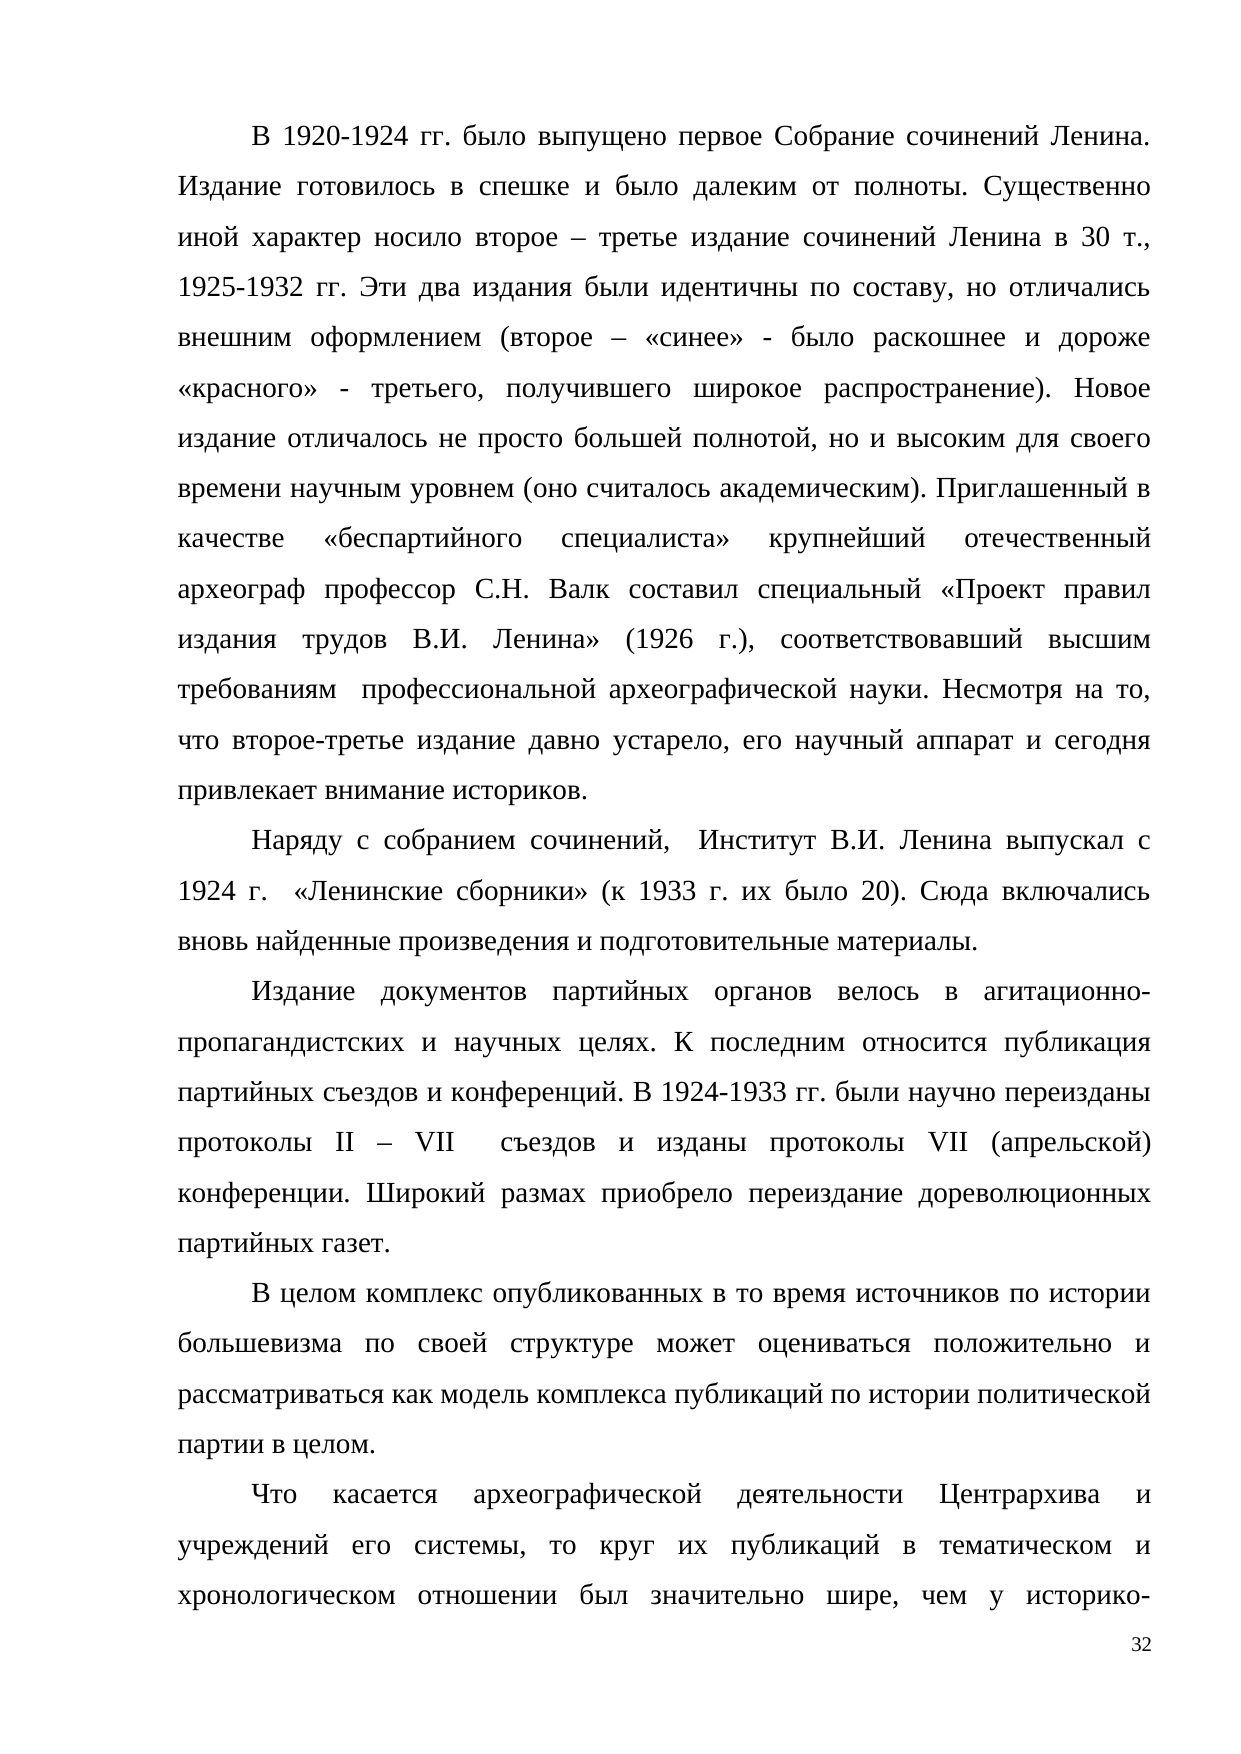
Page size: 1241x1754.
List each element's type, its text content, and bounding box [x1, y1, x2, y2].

text В 1920-1924 гг. было выпущено первое Собрание сочинений Ленина. Издание готовилось в спешке и было далеким от полноты. Существенно иной характер носило второе – третье издание сочинений Ленина в 30 т., 1925-1932 гг. Эти два издания были идентичны по составу, но отличались внешним оформлением (второе – «синее» - было раскошнее и дороже «красного» - третьего, получившего широкое распространение). Новое издание отличалось не просто большей полнотой, но и высоким для своего времени научным уровнем (оно считалось академическим). Приглашенный в качестве «беспартийного специалиста» крупнейший отечественный археограф профессор С.Н. Валк составил специальный «Проект правил издания трудов В.И. Ленина» (1926 г.), соответствовавший высшим требованиям профессиональной археографической науки. Несмотря на то, что второе-третье издание давно устарело, его научный аппарат и сегодня привлекает внимание историков. [177, 118, 1152, 806]
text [177, 1477, 1152, 1611]
text Издание документов партийных органов велось в агитационно-пропагандистских и научных целях. К последним относится публикация партийных съездов и конференций. В 1924-1933 гг. были научно переизданы протоколы II – VII съездов и изданы протоколы VII (апрельской) конференции. Широкий размах приобрело переиздание дореволюционных партийных газет. [177, 973, 1152, 1258]
text В целом комплекс опубликованных в то время источников по истории большевизма по своей структуре может оцениваться положительно и рассматриваться как модель комплекса публикаций по истории политической партии в целом. [177, 1275, 1152, 1460]
text Наряду с собранием сочинений, Институт В.И. Ленина выпускал с 1924 г. «Ленинские сборники» (к 1933 г. их было 20). Сюда включались вновь найденные произведения и подготовительные материалы. [177, 822, 1152, 957]
